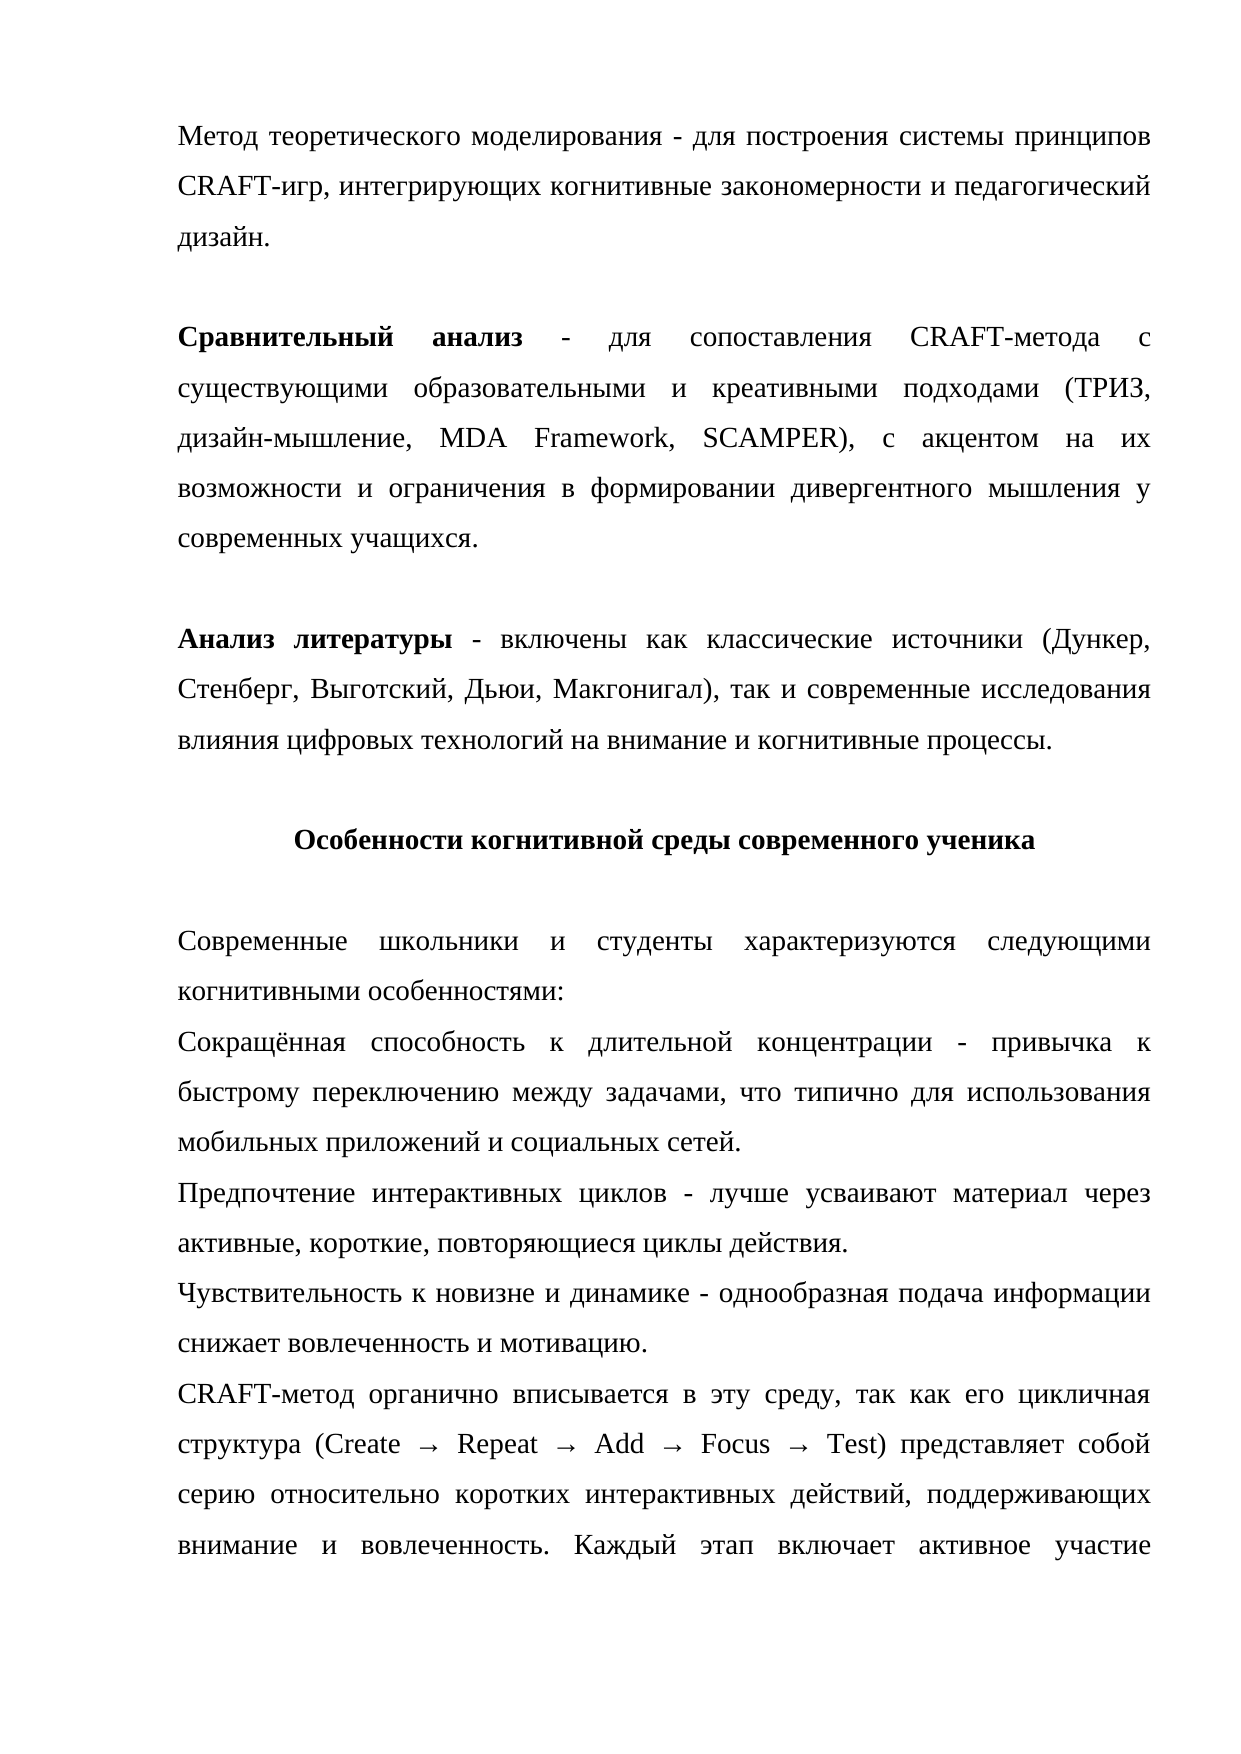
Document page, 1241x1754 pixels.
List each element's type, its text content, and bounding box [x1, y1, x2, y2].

text Метод теоретического моделирования - для построения системы принципов CRAFT-игр, интегрирующих когнитивные закономерности и педагогический дизайн. [177, 118, 1152, 252]
text Сравнительный анализ - для сопоставления CRAFT-метода с существующими образовательными и креативными подходами (ТРИЗ, дизайн-мышление, MDA Framework, SCAMPER), с акцентом на их возможности и ограничения в формировании дивергентного мышления у современных учащихся. [177, 319, 1152, 554]
text Предпочтение интерактивных циклов - лучше усваивают материал через активные, короткие, повторяющиеся циклы действия. [177, 1175, 1152, 1258]
text Анализ литературы - включены как классические источники (Дункер, Стенберг, Выготский, Дьюи, Макгонигал), так и современные исследования влияния цифровых технологий на внимание и когнитивные процессы. [177, 621, 1152, 755]
text Сокращённая способность к длительной концентрации - привычка к быстрому переключению между задачами, что типично для использования мобильных приложений и социальных сетей. [177, 1024, 1152, 1158]
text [177, 1376, 1152, 1560]
text Особенности когнитивной среды современного ученика [177, 822, 1152, 856]
text Современные школьники и студенты характеризуются следующими когнитивными особенностями: [177, 923, 1152, 1007]
text Чувствительность к новизне и динамике - однообразная подача информации снижает вовлеченность и мотивацию. [177, 1275, 1152, 1359]
